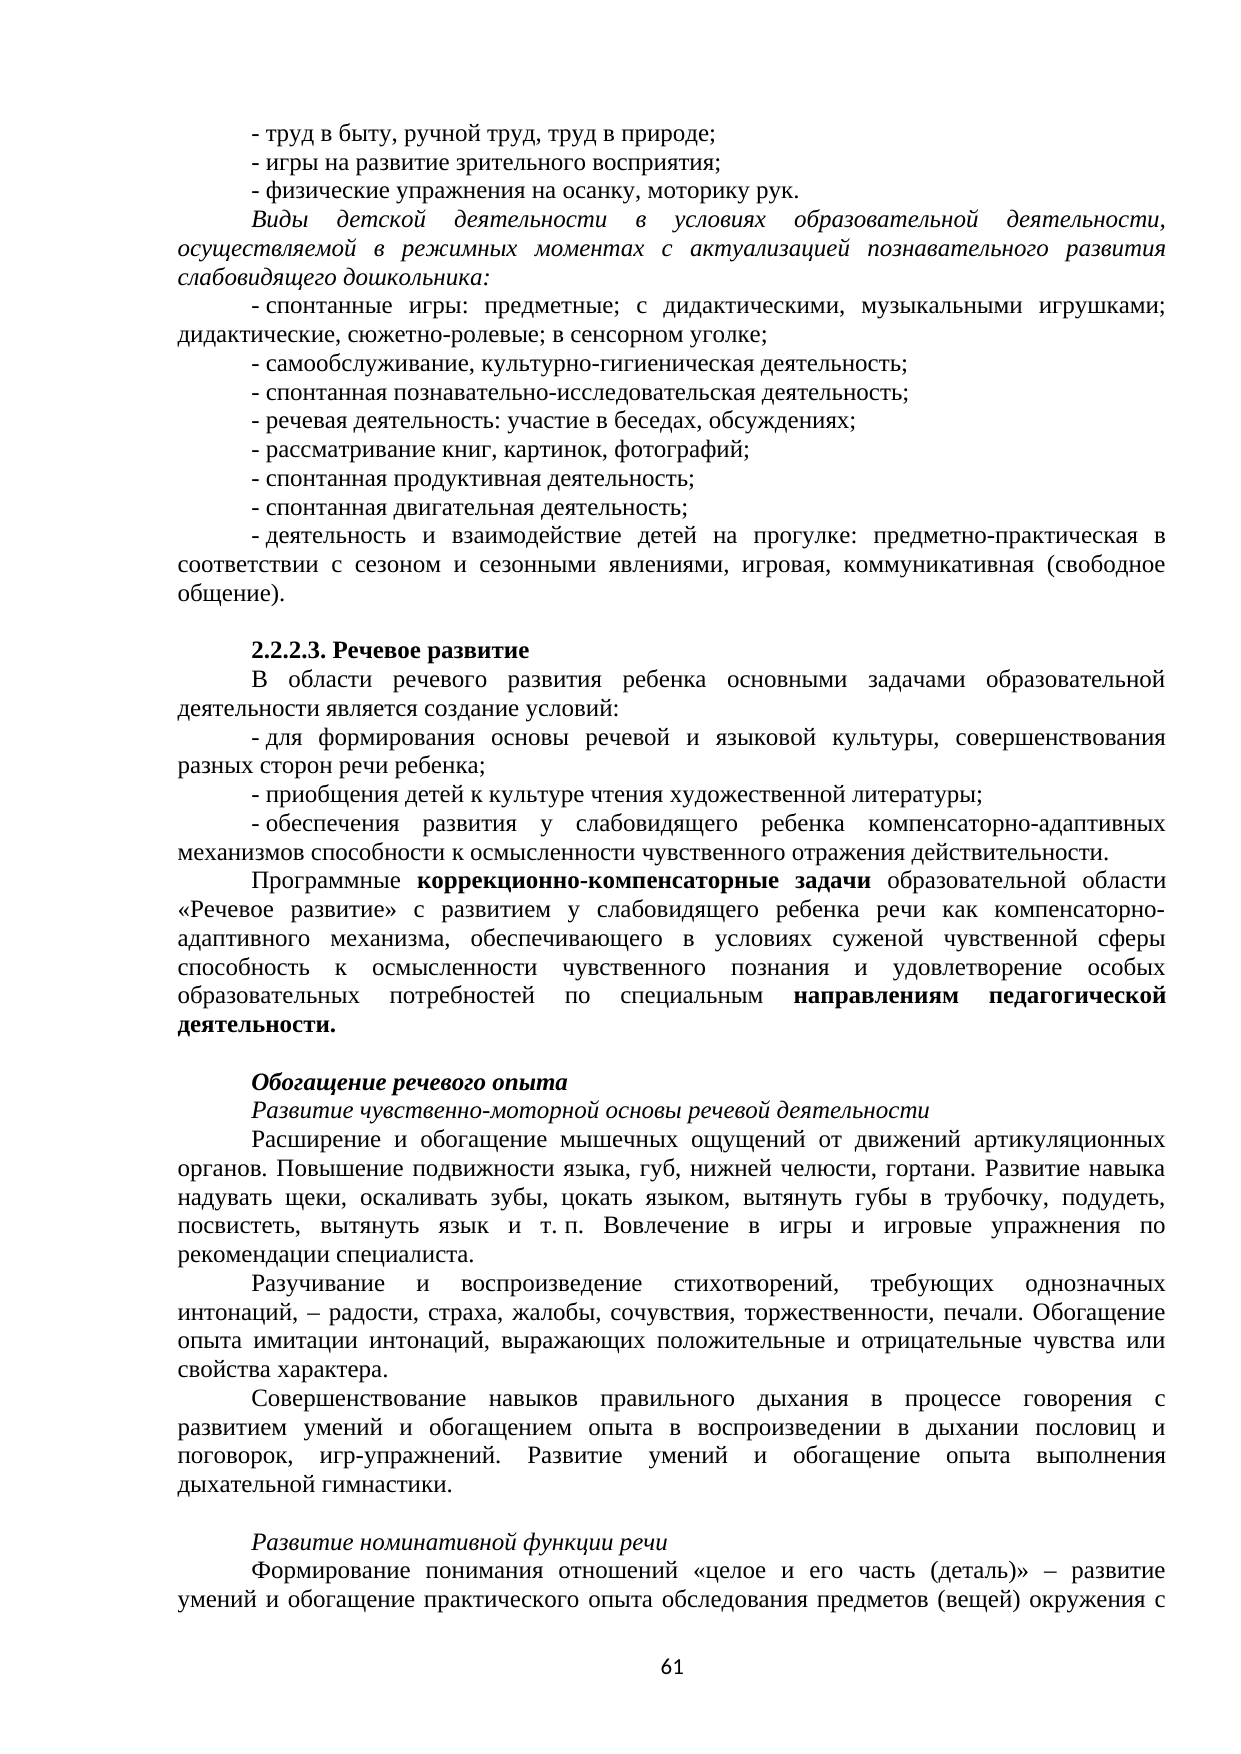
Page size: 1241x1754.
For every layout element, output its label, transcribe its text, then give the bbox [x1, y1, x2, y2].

text - спонтанная двигательная деятельность; [177, 492, 1167, 521]
text - приобщения детей к культуре чтения художественной литературы; [177, 779, 1167, 808]
text - труд в быту, ручной труд, труд в природе; [177, 118, 1167, 147]
text 2.2.2.3. Речевое развитие [177, 636, 1167, 664]
text - физические упражнения на осанку, моторику рук. [177, 176, 1167, 204]
text Обогащение речевого опыта [215, 1067, 1167, 1096]
text Виды детской деятельности в условиях образовательной деятельности, осуществляемой в режимных моментах с актуализацией познавательного развития слабовидящего дошкольника: [177, 204, 1167, 291]
text - спонтанная продуктивная деятельность; [177, 463, 1167, 492]
text - спонтанные игры: предметные; с дидактическими, музыкальными игрушками; дидактические, сюжетно-ролевые; в сенсорном уголке; [177, 291, 1167, 348]
text - рассматривание книг, картинок, фотографий; [177, 434, 1167, 463]
text - игры на развитие зрительного восприятия; [177, 147, 1167, 176]
text Разучивание и воспроизведение стихотворений, требующих однозначных интонаций, – радости, страха, жалобы, сочувствия, торжественности, печали. Обогащение опыта имитации интонаций, выражающих положительные и отрицательные чувства или свойства характера. [177, 1268, 1167, 1383]
text Совершенствование навыков правильного дыхания в процессе говорения с развитием умений и обогащением опыта в воспроизведении в дыхании пословиц и поговорок, игр-упражнений. Развитие умений и обогащение опыта выполнения дыхательной гимнастики. [177, 1383, 1167, 1498]
text Расширение и обогащение мышечных ощущений от движений артикуляционных органов. Повышение подвижности языка, губ, нижней челюсти, гортани. Развитие навыка надувать щеки, оскаливать зубы, цокать языком, вытянуть губы в трубочку, подудеть, посвистеть, вытянуть язык и т. п. Вовлечение в игры и игровые упражнения по рекомендации специалиста. [177, 1124, 1167, 1268]
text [177, 1556, 1167, 1613]
text - для формирования основы речевой и языковой культуры, совершенствования разных сторон речи ребенка; [177, 722, 1167, 779]
text Развитие номинативной функции речи [177, 1527, 1167, 1556]
text - обеспечения развития у слабовидящего ребенка компенсаторно-адаптивных механизмов способности к осмысленности чувственного отражения действительности. [177, 808, 1167, 866]
text - самообслуживание, культурно-гигиеническая деятельность; [177, 348, 1167, 377]
text - спонтанная познавательно-исследовательская деятельность; [177, 377, 1167, 406]
text Развитие чувственно-моторной основы речевой деятельности [177, 1096, 1167, 1124]
text Программные коррекционно-компенсаторные задачи образовательной области «Речевое развитие» с развитием у слабовидящего ребенка речи как компенсаторно-адаптивного механизма, обеспечивающего в условиях суженой чувственной сферы способность к осмысленности чувственного познания и удовлетворение особых образовательных потребностей по специальным направлениям педагогической деятельности. [177, 866, 1167, 1038]
text В области речевого развития ребенка основными задачами образовательной деятельности является создание условий: [177, 664, 1167, 722]
text - деятельность и взаимодействие детей на прогулке: предметно-практическая в соответствии с сезоном и сезонными явлениями, игровая, коммуникативная (свободное общение). [177, 521, 1167, 607]
text - речевая деятельность: участие в беседах, обсуждениях; [177, 406, 1167, 434]
